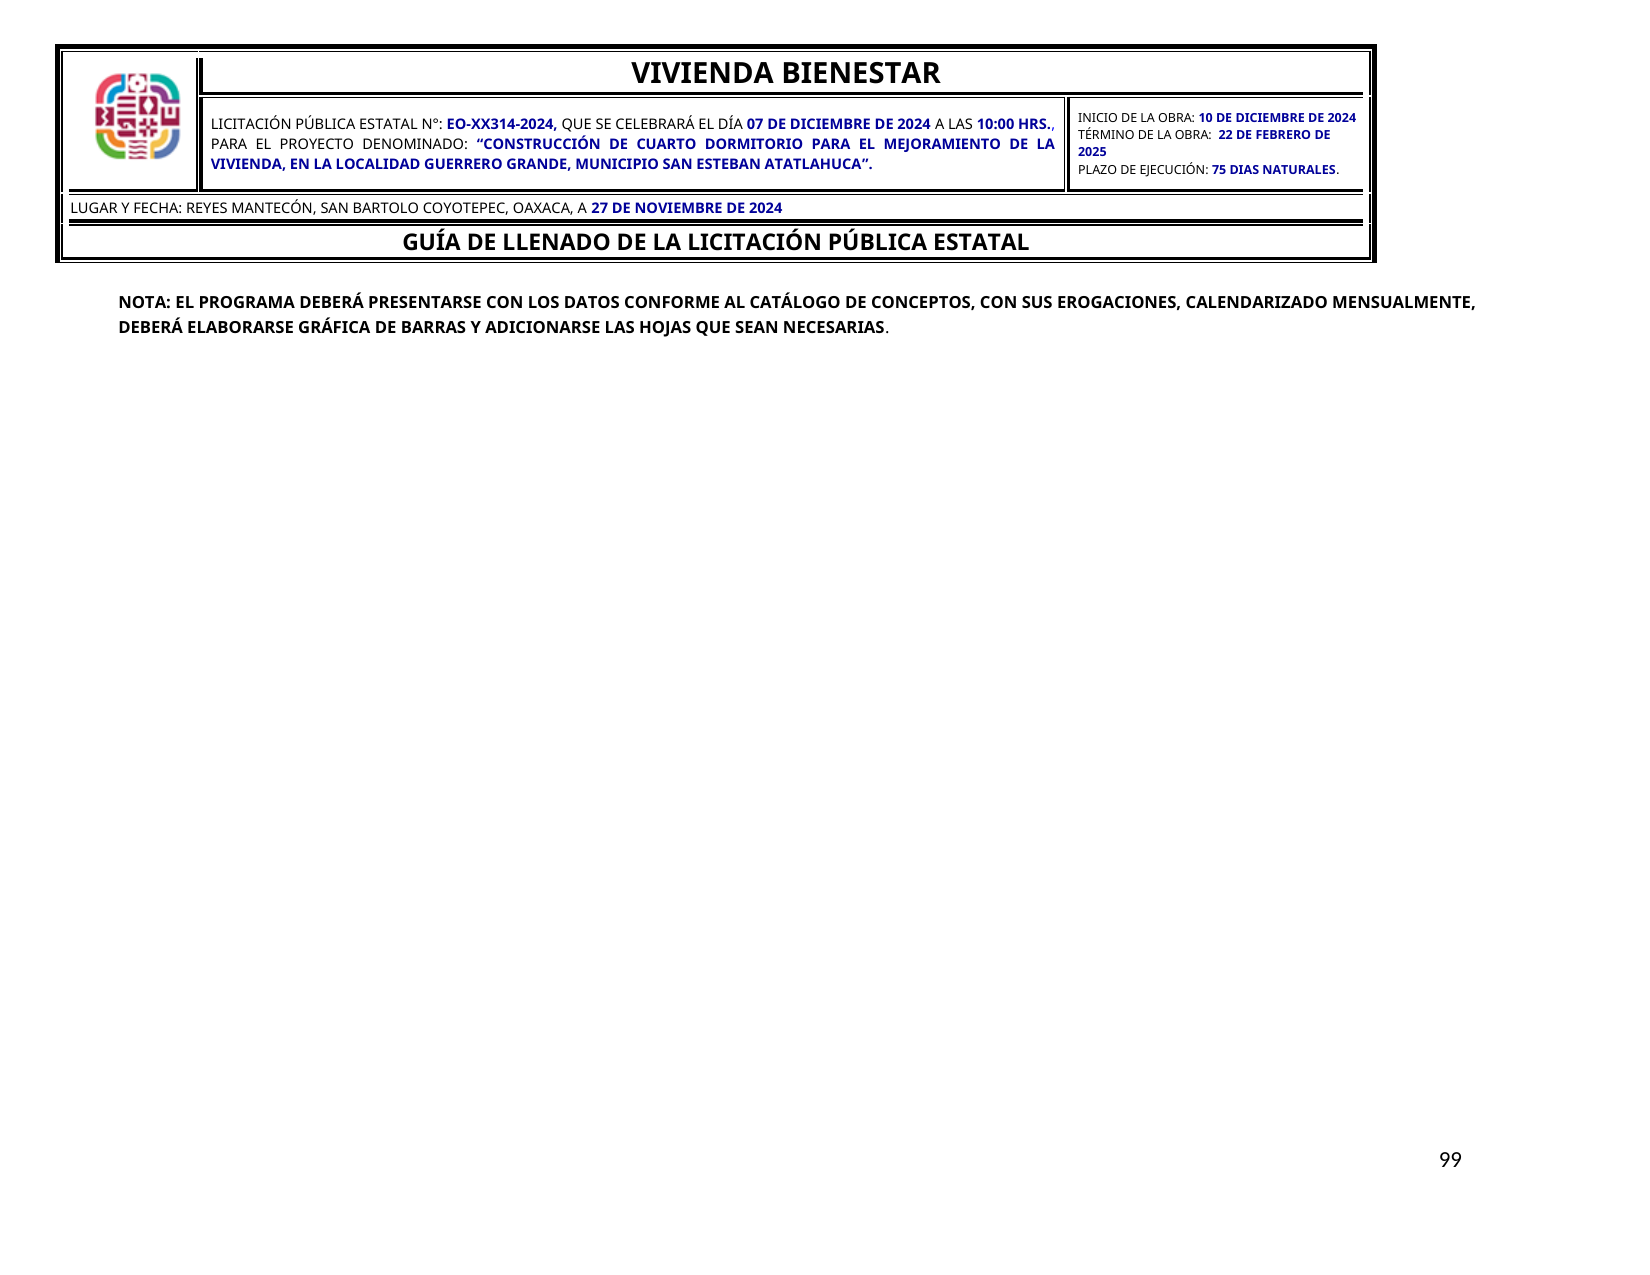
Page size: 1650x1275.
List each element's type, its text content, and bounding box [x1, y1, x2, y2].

picture [84, 65, 191, 165]
text NOTA: EL PROGRAMA DEBERÁ PRESENTARSE CON LOS DATOS CONFORME AL CATÁLOGO DE CONCEPTOS, CON SUS EROGACIONES, CALENDARIZADO MENSUALMENTE, DEBERÁ ELABORARSE GRÁFICA DE BARRAS Y ADICIONARSE LAS HOJAS QUE SEAN NECESARIAS. [118, 291, 1506, 338]
